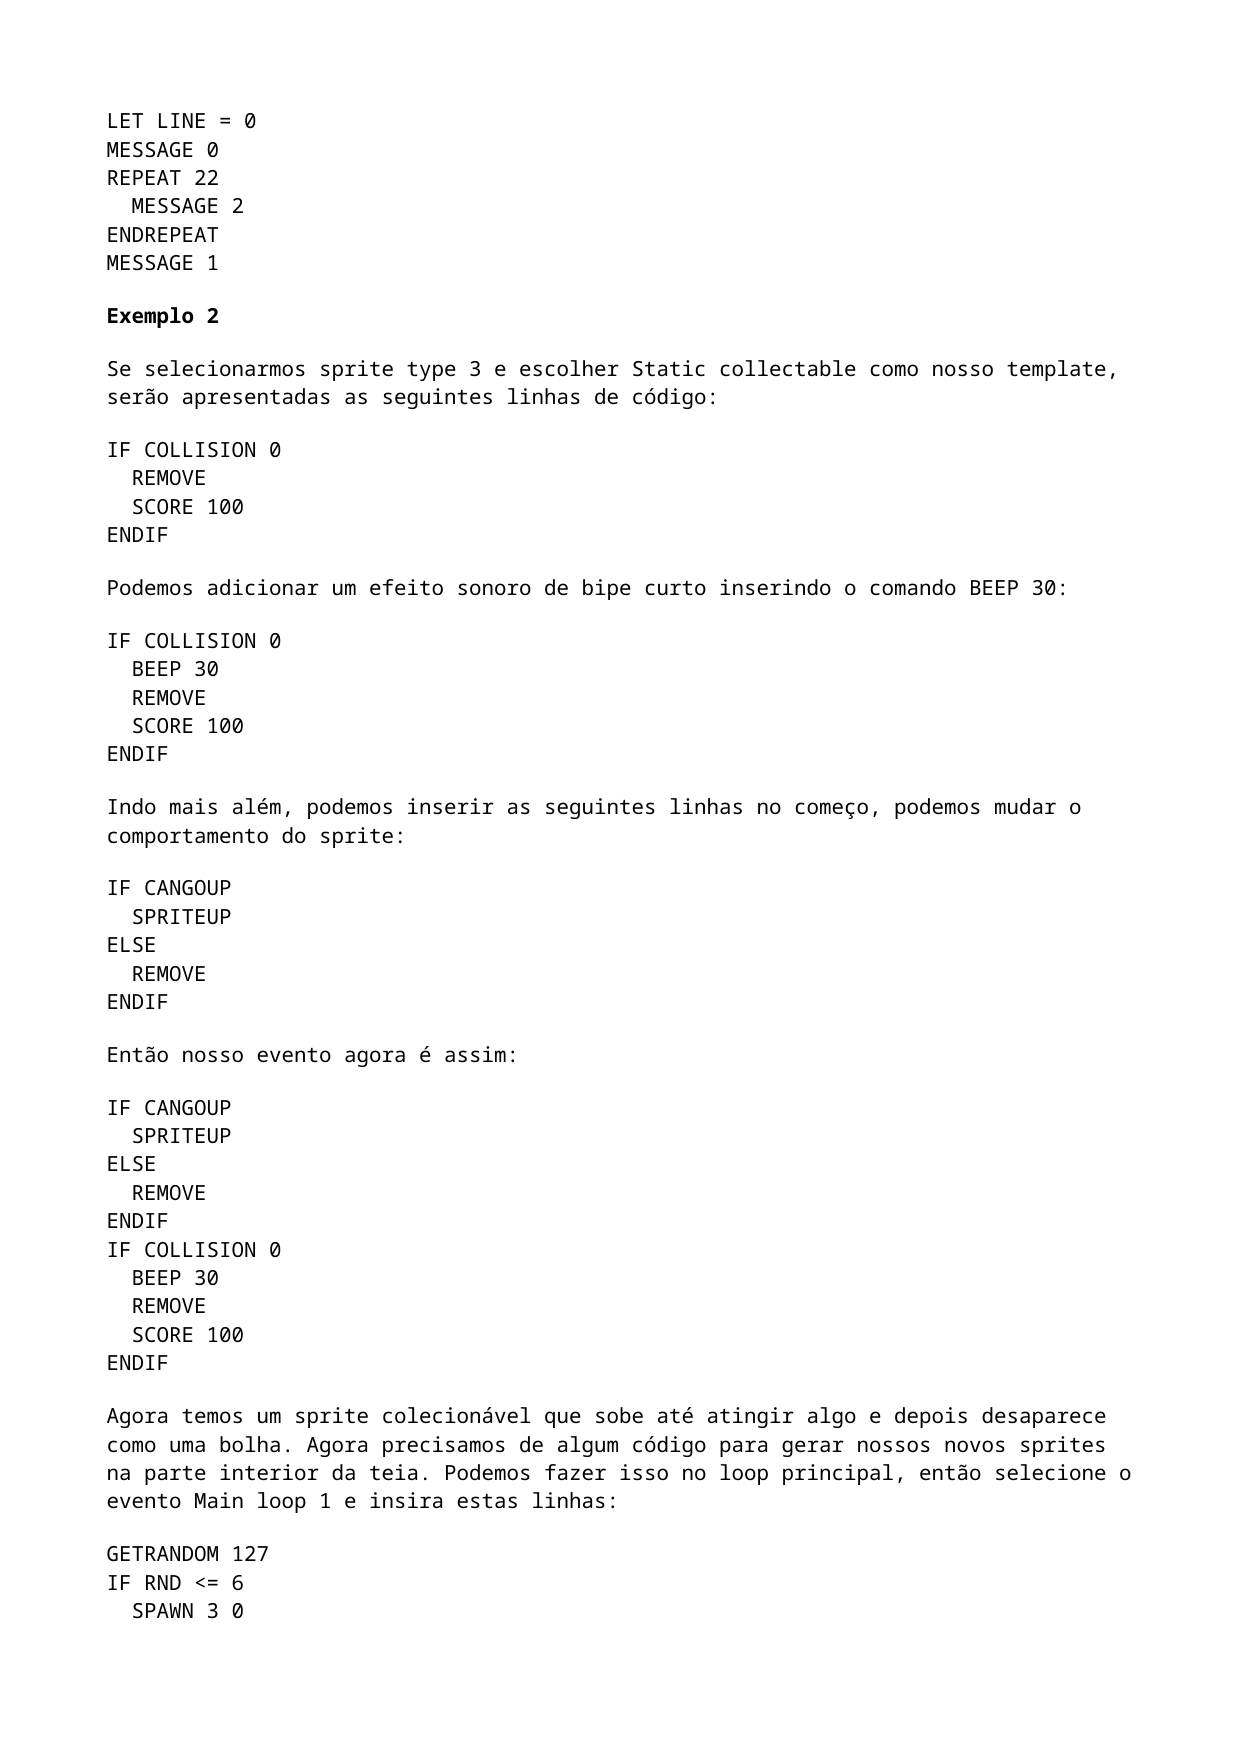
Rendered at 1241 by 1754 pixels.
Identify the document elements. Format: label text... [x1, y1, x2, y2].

text BEEP 30 [106, 654, 1134, 683]
text Podemos adicionar um efeito sonoro de bipe curto inserindo o comando BEEP 30: [106, 573, 1134, 602]
text REPEAT 22 [106, 163, 1134, 192]
text SPRITEUP [106, 1121, 1134, 1149]
text REMOVE [106, 463, 1134, 492]
text ENDIF [106, 1348, 1134, 1377]
text IF COLLISION 0 [106, 435, 1134, 463]
text MESSAGE 1 [106, 248, 1134, 277]
text SCORE 100 [106, 1320, 1134, 1348]
text ELSE [106, 930, 1134, 959]
text ENDIF [106, 520, 1134, 549]
text IF CANGOUP [106, 873, 1134, 902]
text Indo mais além, podemos inserir as seguintes linhas no começo, podemos mudar o comportamento do sprite: [106, 792, 1134, 849]
text ENDIF [106, 1206, 1134, 1235]
text Exemplo 2 [106, 301, 1134, 330]
text ENDIF [106, 739, 1134, 768]
text REMOVE [106, 1178, 1134, 1206]
text Agora temos um sprite colecionável que sobe até atingir algo e depois desaparece como uma bolha. Agora precisamos de algum código para gerar nossos novos sprites na parte interior da teia. Podemos fazer isso no loop principal, então selecione o evento Main loop 1 e insira estas linhas: [106, 1401, 1134, 1515]
text LET LINE = 0 [106, 106, 1134, 135]
text REMOVE [106, 1292, 1134, 1320]
text SPRITEUP [106, 902, 1134, 930]
text SCORE 100 [106, 711, 1134, 739]
text Se selecionarmos sprite type 3 e escolher Static collectable como nosso template, serão apresentadas as seguintes linhas de código: [106, 354, 1134, 411]
text REMOVE [106, 959, 1134, 987]
text ELSE [106, 1149, 1134, 1178]
text ENDREPEAT [106, 220, 1134, 248]
text MESSAGE 0 [106, 135, 1134, 163]
text GETRANDOM 127 [106, 1539, 1134, 1568]
text IF RND <= 6 [106, 1568, 1134, 1596]
text IF CANGOUP [106, 1093, 1134, 1121]
text SCORE 100 [106, 492, 1134, 520]
text MESSAGE 2 [106, 192, 1134, 220]
text ENDIF [106, 987, 1134, 1016]
text IF COLLISION 0 [106, 1235, 1134, 1263]
text Então nosso evento agora é assim: [106, 1040, 1134, 1068]
text REMOVE [106, 683, 1134, 711]
text IF COLLISION 0 [106, 626, 1134, 654]
text BEEP 30 [106, 1263, 1134, 1292]
text SPAWN 3 0 [106, 1596, 1134, 1624]
